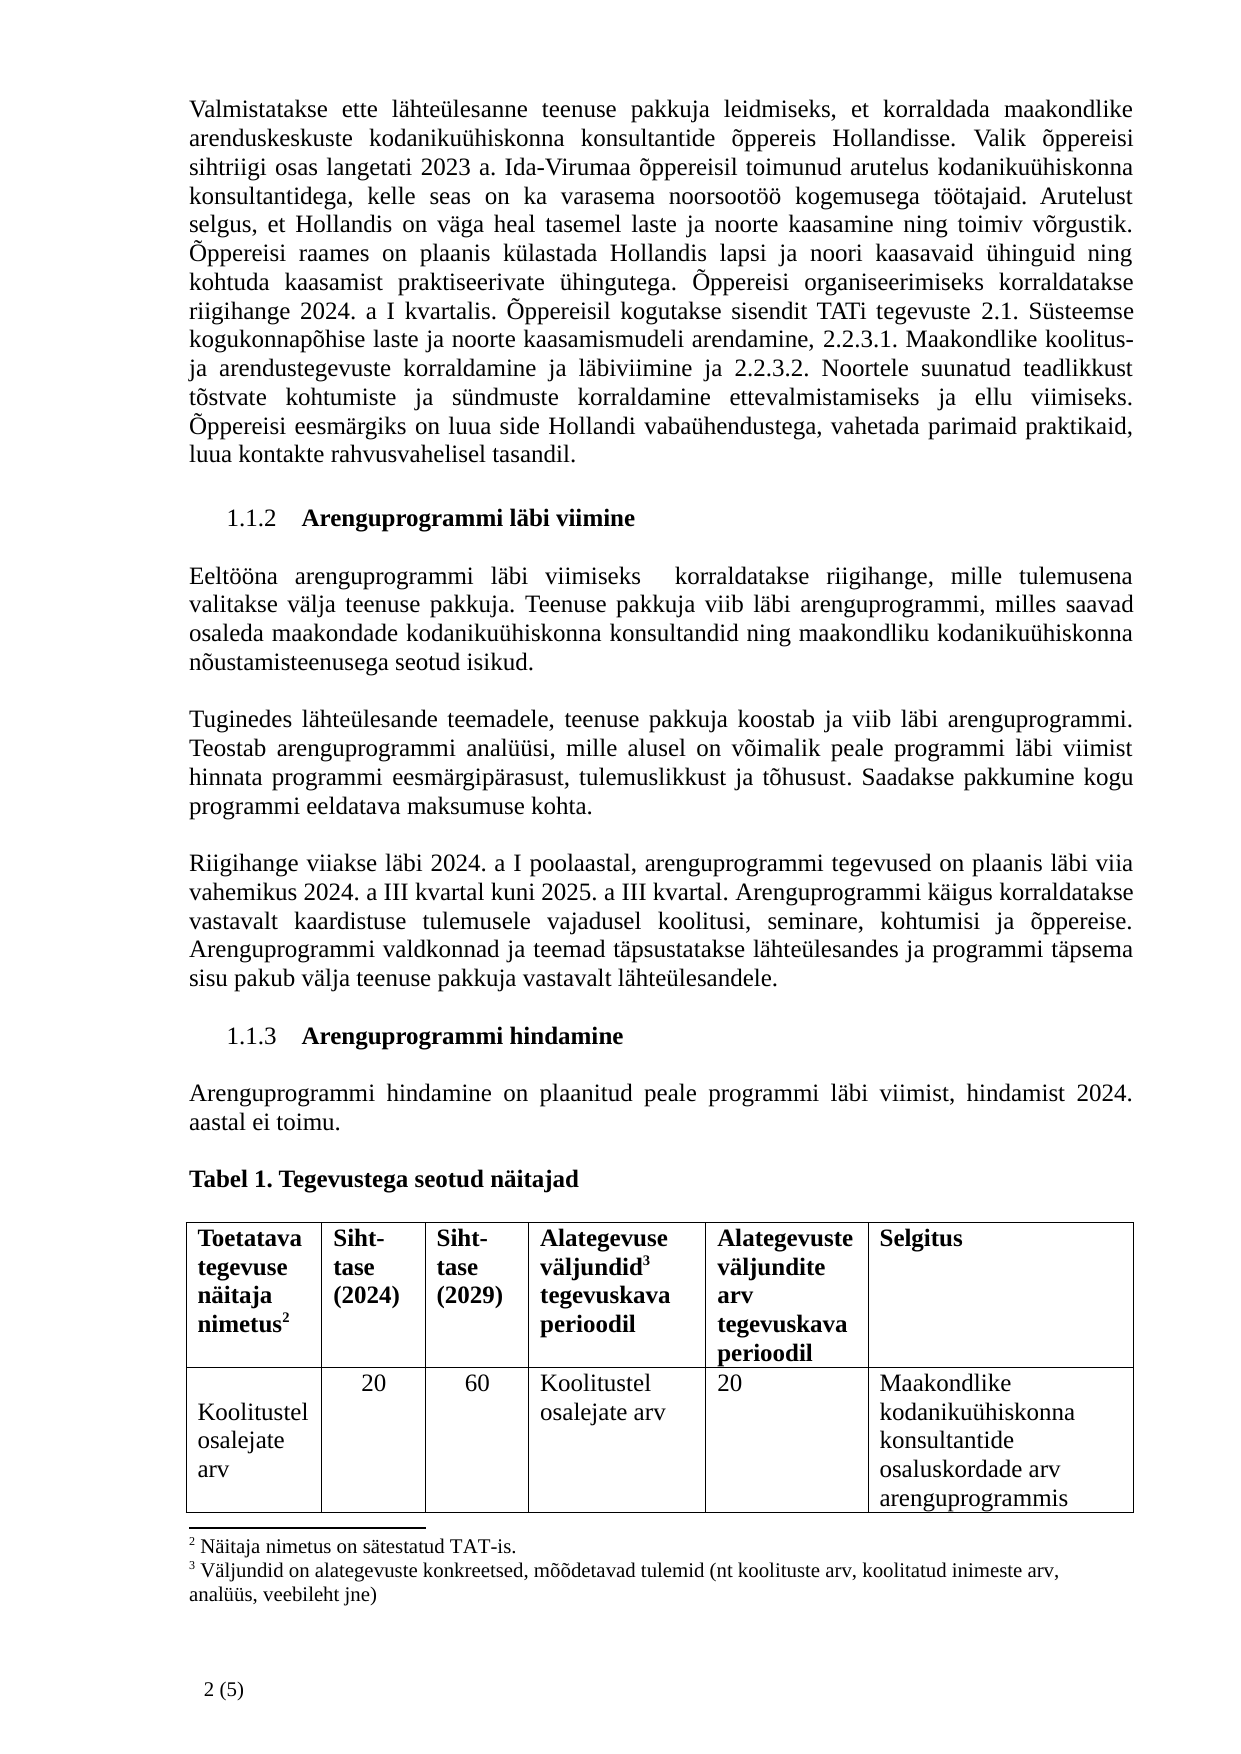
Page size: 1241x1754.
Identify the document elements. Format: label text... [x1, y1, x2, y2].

table_header Alategevuste väljundite arv tegevuskava perioodil [706, 1223, 868, 1367]
table_header Toetatava tegevuse näitaja nimetus [187, 1223, 321, 1367]
table_cell 20 [322, 1368, 425, 1512]
list Arenguprogrammi läbi viimine [226, 503, 1134, 532]
table_header Siht-tase (2029) [426, 1223, 528, 1367]
text Eeltööna arenguprogrammi läbi viimiseks korraldatakse riigihange, mille tulemusena valitakse välja teenuse pakkuja. Teenuse pakkuja viib läbi arenguprogrammi, milles saavad osaleda maakondade kodanikuühiskonna konsultandid ning maakondliku kodanikuühiskonna nõustamisteenusega seotud isikud. [189, 561, 1134, 676]
table_cell 20 [706, 1368, 868, 1512]
text Tuginedes lähteülesande teemadele, teenuse pakkuja koostab ja viib läbi arenguprogrammi. Teostab arenguprogrammi analüüsi, mille alusel on võimalik peale programmi läbi viimist hinnata programmi eesmärgipärasust, tulemuslikkust ja tõhusust. Saadakse pakkumine kogu programmi eeldatava maksumuse kohta. [189, 704, 1134, 819]
text Arenguprogrammi hindamine on plaanitud peale programmi läbi viimist, hindamist 2024. aastal ei toimu. [189, 1078, 1134, 1136]
table_header Selgitus [869, 1223, 1133, 1367]
text Tabel 1. Tegevustega seotud näitajad [189, 1164, 1134, 1193]
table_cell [187, 1368, 321, 1512]
table_cell 60 [426, 1368, 528, 1512]
table_cell Koolitustel osalejate arv [529, 1368, 705, 1512]
table_header Siht-tase (2024) [322, 1223, 425, 1367]
table_header Alategevuse väljundid tegevuskava perioodil [529, 1223, 705, 1367]
text Riigihange viiakse läbi 2024. a I poolaastal, arenguprogrammi tegevused on plaanis läbi viia vahemikus 2024. a III kvartal kuni 2025. a III kvartal. Arenguprogrammi käigus korraldatakse vastavalt kaardistuse tulemusele vajadusel koolitusi, seminare, kohtumisi ja õppereise. Arenguprogrammi valdkonnad ja teemad täpsustatakse lähteülesandes ja programmi täpsema sisu pakub välja teenuse pakkuja vastavalt lähteülesandele. [189, 848, 1134, 992]
list Arenguprogrammi hindamine [226, 1021, 1134, 1049]
table_cell Maakondlike kodanikuühiskonna konsultantide osaluskordade arv arenguprogrammis [869, 1368, 1133, 1512]
subtitle Valmistatakse ette lähteülesanne teenuse pakkuja leidmiseks, et korraldada maakondlike arenduskeskuste kodanikuühiskonna konsultantide õppereis Hollandisse. Valik õppereisi sihtriigi osas langetati 2023 a. Ida-Virumaa õppereisil toimunud arutelus kodanikuühiskonna konsultantidega, kelle seas on ka varasema noorsootöö kogemusega töötajaid. Arutelust selgus, et Hollandis on väga heal tasemel laste ja noorte kaasamine ning toimiv võrgustik. Õppereisi raames on plaanis külastada Hollandis lapsi ja noori kaasavaid ühinguid ning kohtuda kaasamist praktiseerivate ühingutega. Õppereisi organiseerimiseks korraldatakse riigihange 2024. a I kvartalis. Õppereisil kogutakse sisendit TATi tegevuste 2.1. Süsteemse kogukonnapõhise laste ja noorte kaasamismudeli arendamine, 2.2.3.1. Maakondlike koolitus- ja arendustegevuste korraldamine ja läbiviimine ja 2.2.3.2. Noortele suunatud teadlikkust tõstvate kohtumiste ja sündmuste korraldamine ettevalmistamiseks ja ellu viimiseks. Õppereisi eesmärgiks on luua side Hollandi vabaühendustega, vahetada parimaid praktikaid, luua kontakte rahvusvahelisel tasandil. [189, 94, 1134, 468]
